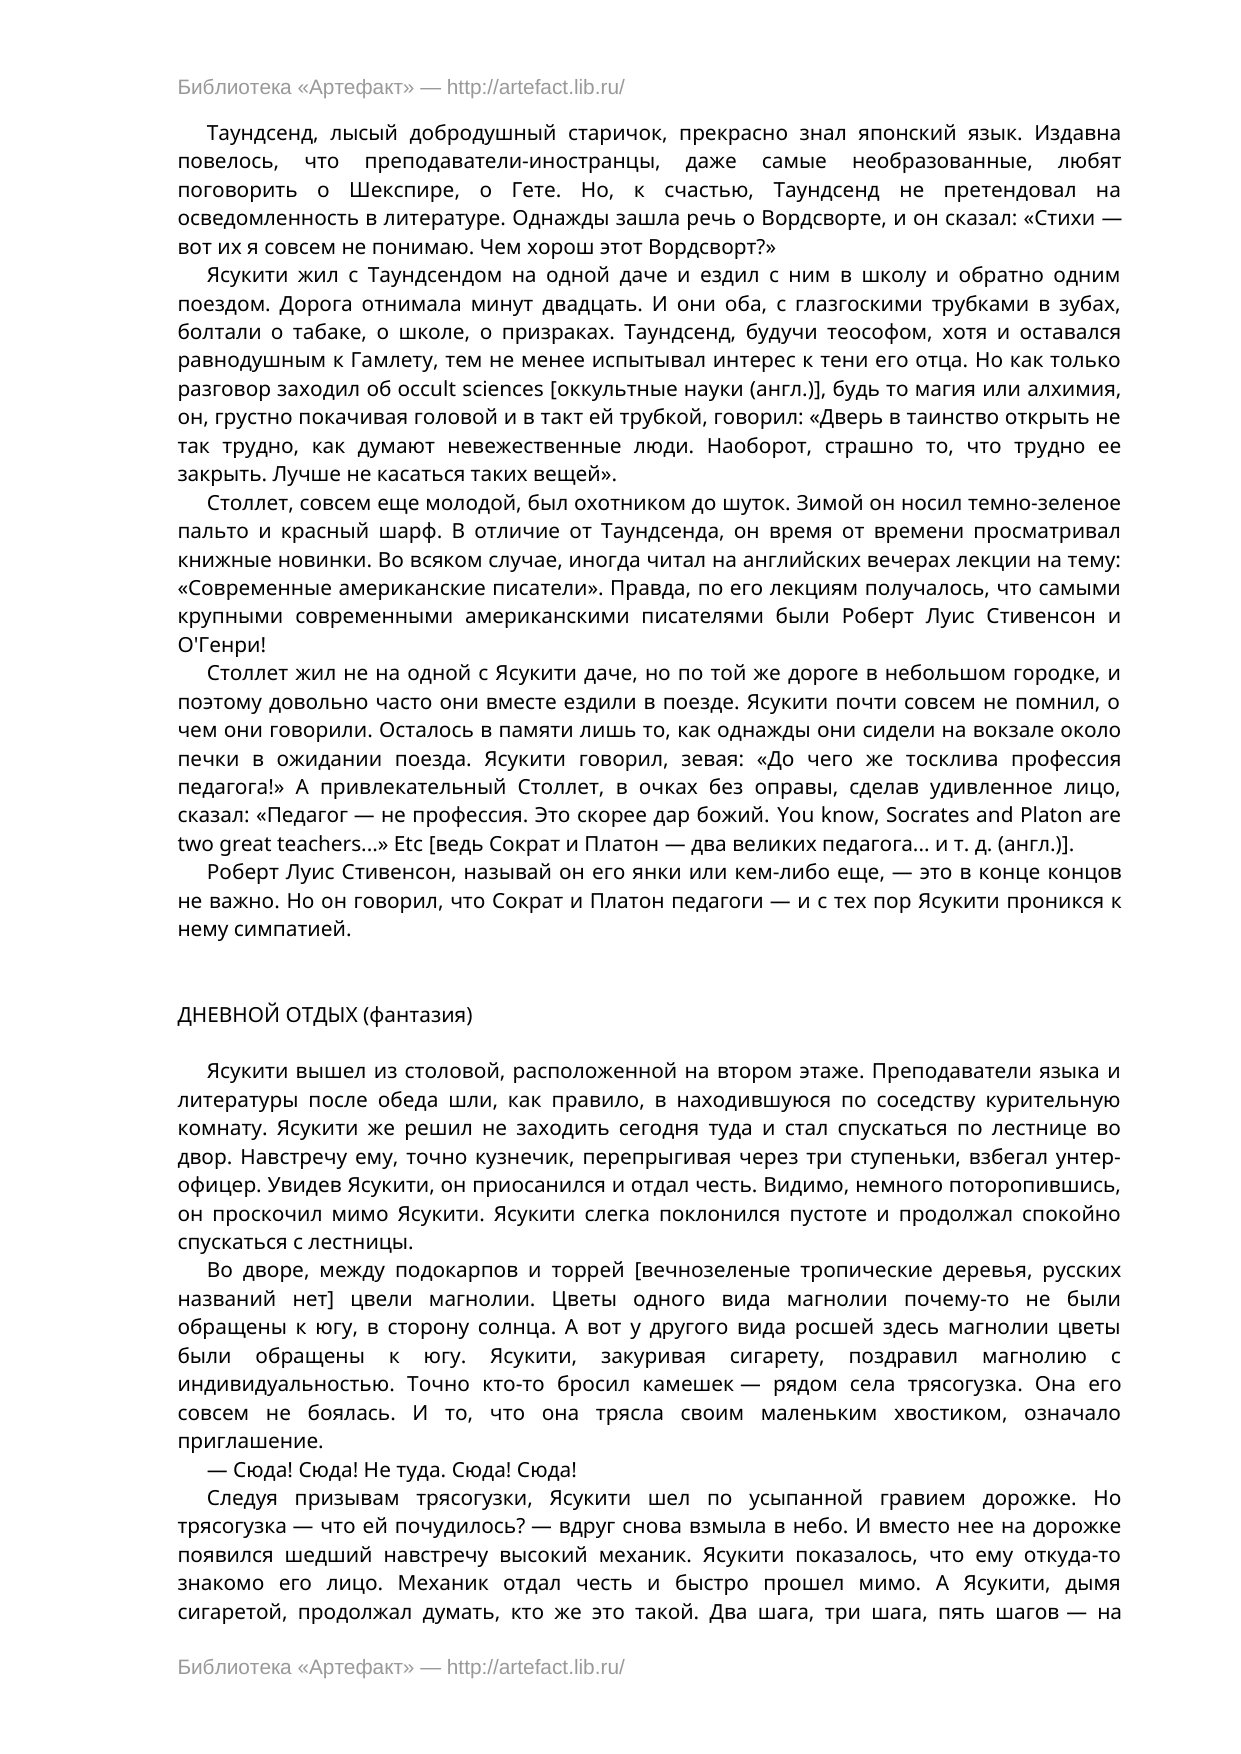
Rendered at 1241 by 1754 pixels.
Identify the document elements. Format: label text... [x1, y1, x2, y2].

text Столлет жил не на одной с Ясукити даче, но по той же дороге в небольшом городке, и поэтому довольно часто они вместе ездили в поезде. Ясукити почти совсем не помнил, о чем они говорили. Осталось в памяти лишь то, как однажды они сидели на вокзале около печки в ожидании поезда. Ясукити говорил, зевая: «До чего же тосклива профессия педагога!» А привлекательный Столлет, в очках без оправы, сделав удивленное лицо, сказал: «Педагог — не профессия. Это скорее дар божий. You know, Socrates and Platon are two great teachers...» Etc [ведь Сократ и Платон — два великих педагога... и т. д. (англ.)]. [177, 658, 1122, 857]
text ДНЕВНОЙ ОТДЫХ (фантазия) [177, 1000, 1122, 1028]
text — Сюда! Сюда! Не туда. Сюда! Сюда! [177, 1455, 1122, 1483]
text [177, 1483, 1122, 1625]
text Таундсенд, лысый добродушный старичок, прекрасно знал японский язык. Издавна повелось, что преподаватели-иностранцы, даже самые необразованные, любят поговорить о Шекспире, о Гете. Но, к счастью, Таундсенд не претендовал на осведомленность в литературе. Однажды зашла речь о Вордсворте, и он сказал: «Стихи — вот их я совсем не понимаю. Чем хорош этот Вордсворт?» [177, 118, 1122, 260]
text Ясукити жил с Таундсендом на одной даче и ездил с ним в школу и обратно одним поездом. Дорога отнимала минут двадцать. И они оба, с глазгоскими трубками в зубах, болтали о табаке, о школе, о призраках. Таундсенд, будучи теософом, хотя и оставался равнодушным к Гамлету, тем не менее испытывал интерес к тени его отца. Но как только разговор заходил об occult sciences [оккультные науки (англ.)], будь то магия или алхимия, он, грустно покачивая головой и в такт ей трубкой, говорил: «Дверь в таинство открыть не так трудно, как думают невежественные люди. Наоборот, страшно то, что трудно ее закрыть. Лучше не касаться таких вещей». [177, 260, 1122, 488]
text Во дворе, между подокарпов и торрей [вечнозеленые тропические деревья, русских названий нет] цвели магнолии. Цветы одного вида магнолии почему-то не были обращены к югу, в сторону солнца. А вот у другого вида росшей здесь магнолии цветы были обращены к югу. Ясукити, закуривая сигарету, поздравил магнолию с индивидуальностью. Точно кто-то бросил камешек — рядом села трясогузка. Она его совсем не боялась. И то, что она трясла своим маленьким хвостиком, означало приглашение. [177, 1256, 1122, 1455]
text Столлет, совсем еще молодой, был охотником до шуток. Зимой он носил темно-зеленое пальто и красный шарф. В отличие от Таундсенда, он время от времени просматривал книжные новинки. Во всяком случае, иногда читал на английских вечерах лекции на тему: «Современные американские писатели». Правда, по его лекциям получалось, что самыми крупными современными американскими писателями были Роберт Луис Стивенсон и О'Генри! [177, 488, 1122, 658]
text Ясукити вышел из столовой, расположенной на втором этаже. Преподаватели языка и литературы после обеда шли, как правило, в находившуюся по соседству курительную комнату. Ясукити же решил не заходить сегодня туда и стал спускаться по лестнице во двор. Навстречу ему, точно кузнечик, перепрыгивая через три ступеньки, взбегал унтер-офицер. Увидев Ясукити, он приосанился и отдал честь. Видимо, немного поторопившись, он проскочил мимо Ясукити. Ясукити слегка поклонился пустоте и продолжал спокойно спускаться с лестницы. [177, 1057, 1122, 1256]
text Роберт Луис Стивенсон, называй он его янки или кем-либо еще, — это в конце концов не важно. Но он говорил, что Сократ и Платон педагоги — и с тех пор Ясукити проникся к нему симпатией. [177, 857, 1122, 943]
